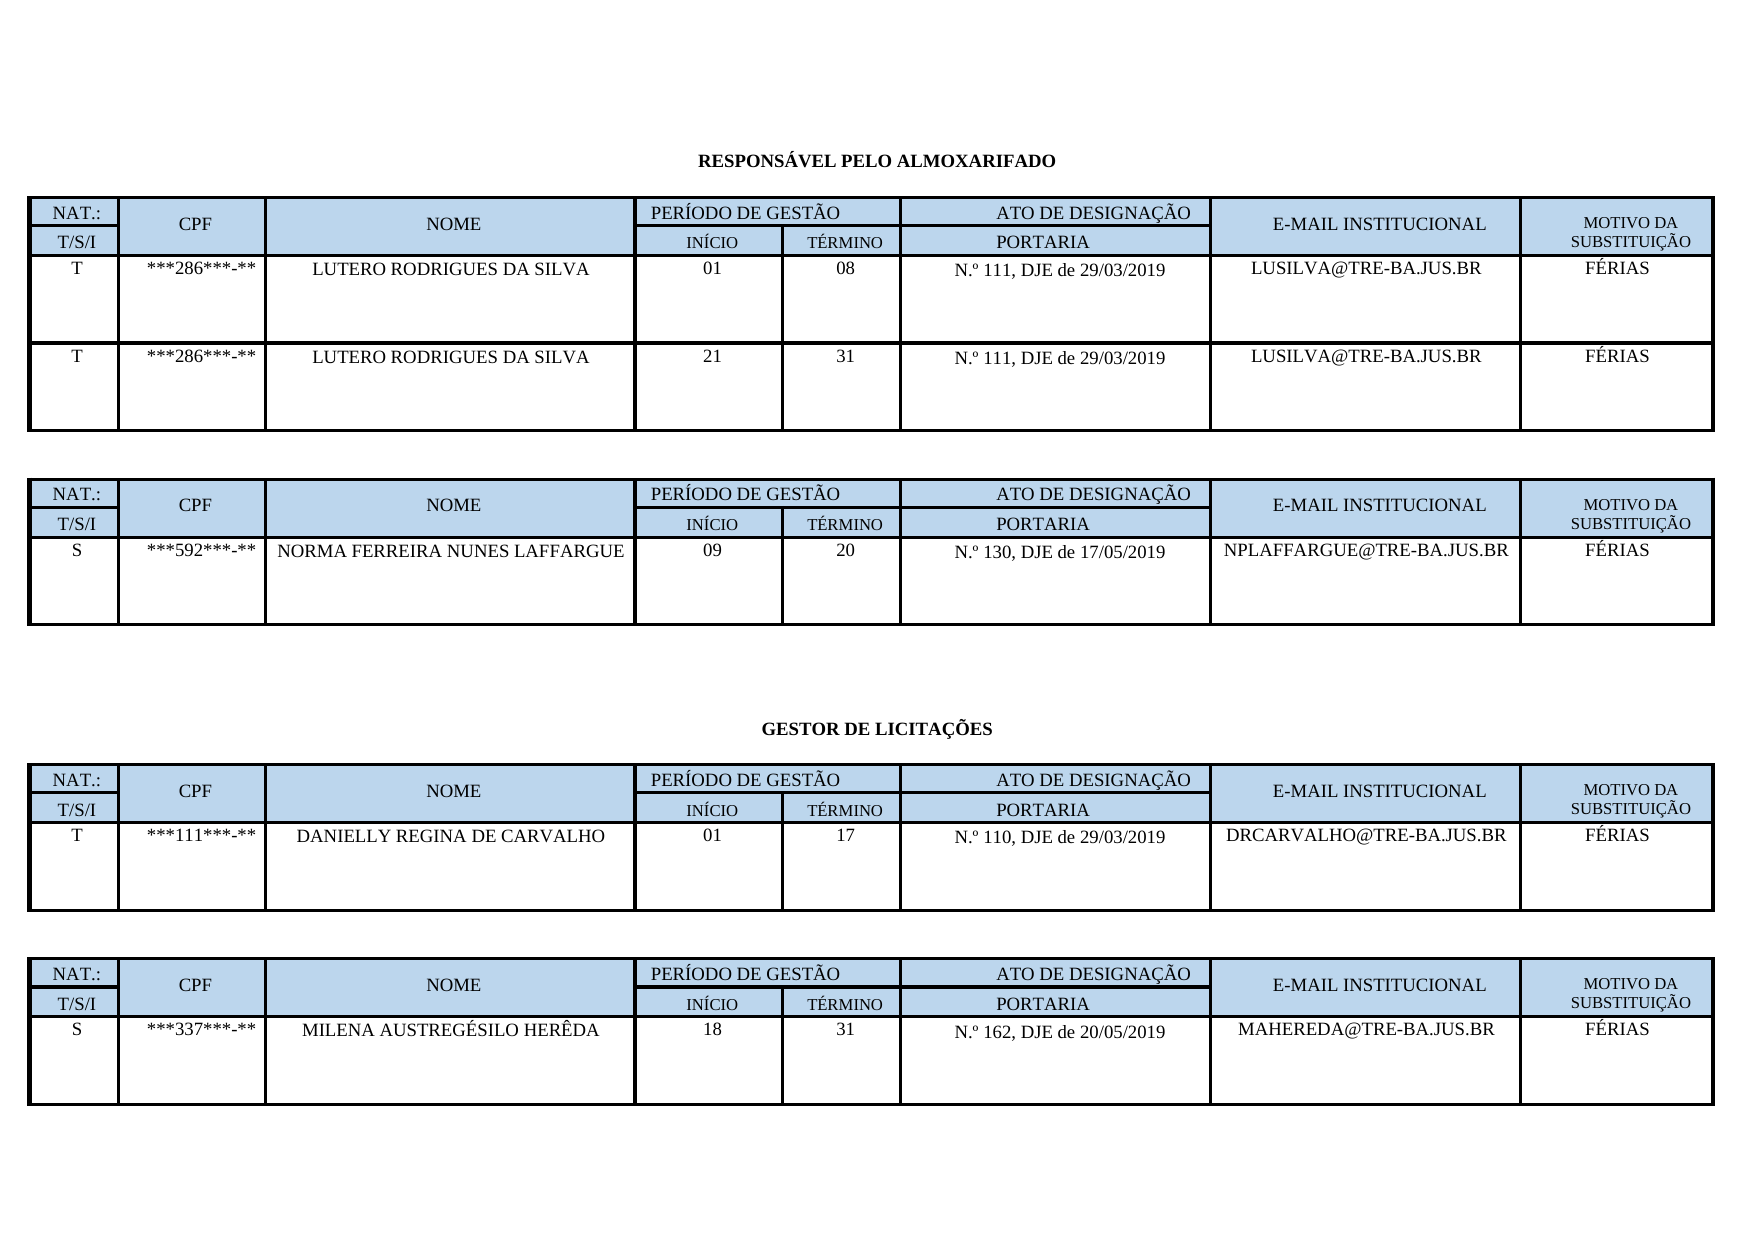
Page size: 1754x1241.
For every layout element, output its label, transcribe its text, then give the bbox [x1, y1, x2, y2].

table_cell T/S/I [32, 227, 117, 254]
table_header CPF [120, 960, 264, 1015]
table_cell PORTARIA [902, 989, 1209, 1015]
table_header NOME [267, 199, 633, 254]
table_cell N.º 130, DJE de 17/05/2019 [902, 539, 1209, 623]
table_cell FÉRIAS [1522, 345, 1711, 429]
table_cell LUTERO RODRIGUES DA SILVA [267, 257, 633, 341]
table_cell FÉRIAS [1522, 257, 1711, 341]
table_cell LUSILVA@TRE-BA.JUS.BR [1212, 257, 1519, 341]
table_cell ***286***-** [120, 345, 264, 429]
table_cell INÍCIO [637, 509, 781, 536]
table_cell 20 [784, 539, 899, 623]
table_cell ***337***-** [120, 1018, 264, 1103]
table_header MOTIVO DA SUBSTITUIÇÃO [1522, 766, 1711, 821]
table_cell 08 [784, 257, 899, 341]
table_cell 09 [637, 539, 781, 623]
table_cell S [32, 1018, 117, 1103]
table_cell T [32, 345, 117, 429]
table_cell TÉRMINO [784, 509, 899, 536]
table_cell TÉRMINO [784, 794, 899, 821]
table_cell INÍCIO [637, 794, 781, 821]
text GESTOR DE LICITAÇÕES [148, 717, 1606, 739]
table_header NAT.: [32, 481, 117, 506]
table_cell T/S/I [32, 509, 117, 536]
table_cell MILENA AUSTREGÉSILO HERÊDA [267, 1018, 633, 1103]
table_header ATO DE DESIGNAÇÃO [902, 766, 1209, 791]
table_header NOME [267, 960, 633, 1015]
table_cell 17 [784, 824, 899, 908]
table_cell N.º 111, DJE de 29/03/2019 [902, 345, 1209, 429]
table_header E-MAIL INSTITUCIONAL [1212, 960, 1519, 1015]
table_cell NPLAFFARGUE@TRE-BA.JUS.BR [1212, 539, 1519, 623]
table_cell T/S/I [32, 794, 117, 821]
table_cell 21 [637, 345, 781, 429]
table_cell MAHEREDA@TRE-BA.JUS.BR [1212, 1018, 1519, 1103]
table_header E-MAIL INSTITUCIONAL [1212, 766, 1519, 821]
table_header PERÍODO DE GESTÃO [637, 766, 899, 791]
table_cell LUTERO RODRIGUES DA SILVA [267, 345, 633, 429]
table_cell 01 [637, 257, 781, 341]
table_cell INÍCIO [637, 989, 781, 1015]
table_cell INÍCIO [637, 227, 781, 254]
table_cell N.º 162, DJE de 20/05/2019 [902, 1018, 1209, 1103]
table_cell 31 [784, 1018, 899, 1103]
table_cell ***286***-** [120, 257, 264, 341]
table_cell NORMA FERREIRA NUNES LAFFARGUE [267, 539, 633, 623]
table_cell DANIELLY REGINA DE CARVALHO [267, 824, 633, 908]
table_cell N.º 110, DJE de 29/03/2019 [902, 824, 1209, 908]
table_header NAT.: [32, 766, 117, 791]
table_cell FÉRIAS [1522, 539, 1711, 623]
table_header CPF [120, 481, 264, 536]
table_cell ***111***-** [120, 824, 264, 908]
table_cell S [32, 539, 117, 623]
table_header ATO DE DESIGNAÇÃO [902, 199, 1209, 224]
table_header MOTIVO DA SUBSTITUIÇÃO [1522, 199, 1711, 254]
table_header PERÍODO DE GESTÃO [637, 481, 899, 506]
table_cell N.º 111, DJE de 29/03/2019 [902, 257, 1209, 341]
table_header NOME [267, 481, 633, 536]
table_cell PORTARIA [902, 794, 1209, 821]
table_header NAT.: [32, 960, 117, 985]
table_header NOME [267, 766, 633, 821]
table_cell ***592***-** [120, 539, 264, 623]
table_header ATO DE DESIGNAÇÃO [902, 481, 1209, 506]
table_cell 31 [784, 345, 899, 429]
table_header CPF [120, 199, 264, 254]
table_header E-MAIL INSTITUCIONAL [1212, 481, 1519, 536]
table_cell PORTARIA [902, 227, 1209, 254]
table_cell TÉRMINO [784, 227, 899, 254]
table_cell LUSILVA@TRE-BA.JUS.BR [1212, 345, 1519, 429]
table_cell DRCARVALHO@TRE-BA.JUS.BR [1212, 824, 1519, 908]
table_header PERÍODO DE GESTÃO [637, 960, 899, 985]
table_header CPF [120, 766, 264, 821]
table_cell TÉRMINO [784, 989, 899, 1015]
table_cell 18 [637, 1018, 781, 1103]
table_cell 01 [637, 824, 781, 908]
table_header ATO DE DESIGNAÇÃO [902, 960, 1209, 985]
table_cell PORTARIA [902, 509, 1209, 536]
table_header MOTIVO DA SUBSTITUIÇÃO [1522, 960, 1711, 1015]
table_cell T/S/I [32, 989, 117, 1015]
table_header E-MAIL INSTITUCIONAL [1212, 199, 1519, 254]
table_header MOTIVO DA SUBSTITUIÇÃO [1522, 481, 1711, 536]
table_cell FÉRIAS [1522, 824, 1711, 908]
table_header PERÍODO DE GESTÃO [637, 199, 899, 224]
table_cell T [32, 824, 117, 908]
table_cell FÉRIAS [1522, 1018, 1711, 1103]
table_cell T [32, 257, 117, 341]
table_header NAT.: [32, 199, 117, 224]
text RESPONSÁVEL PELO ALMOXARIFADO [148, 150, 1606, 172]
